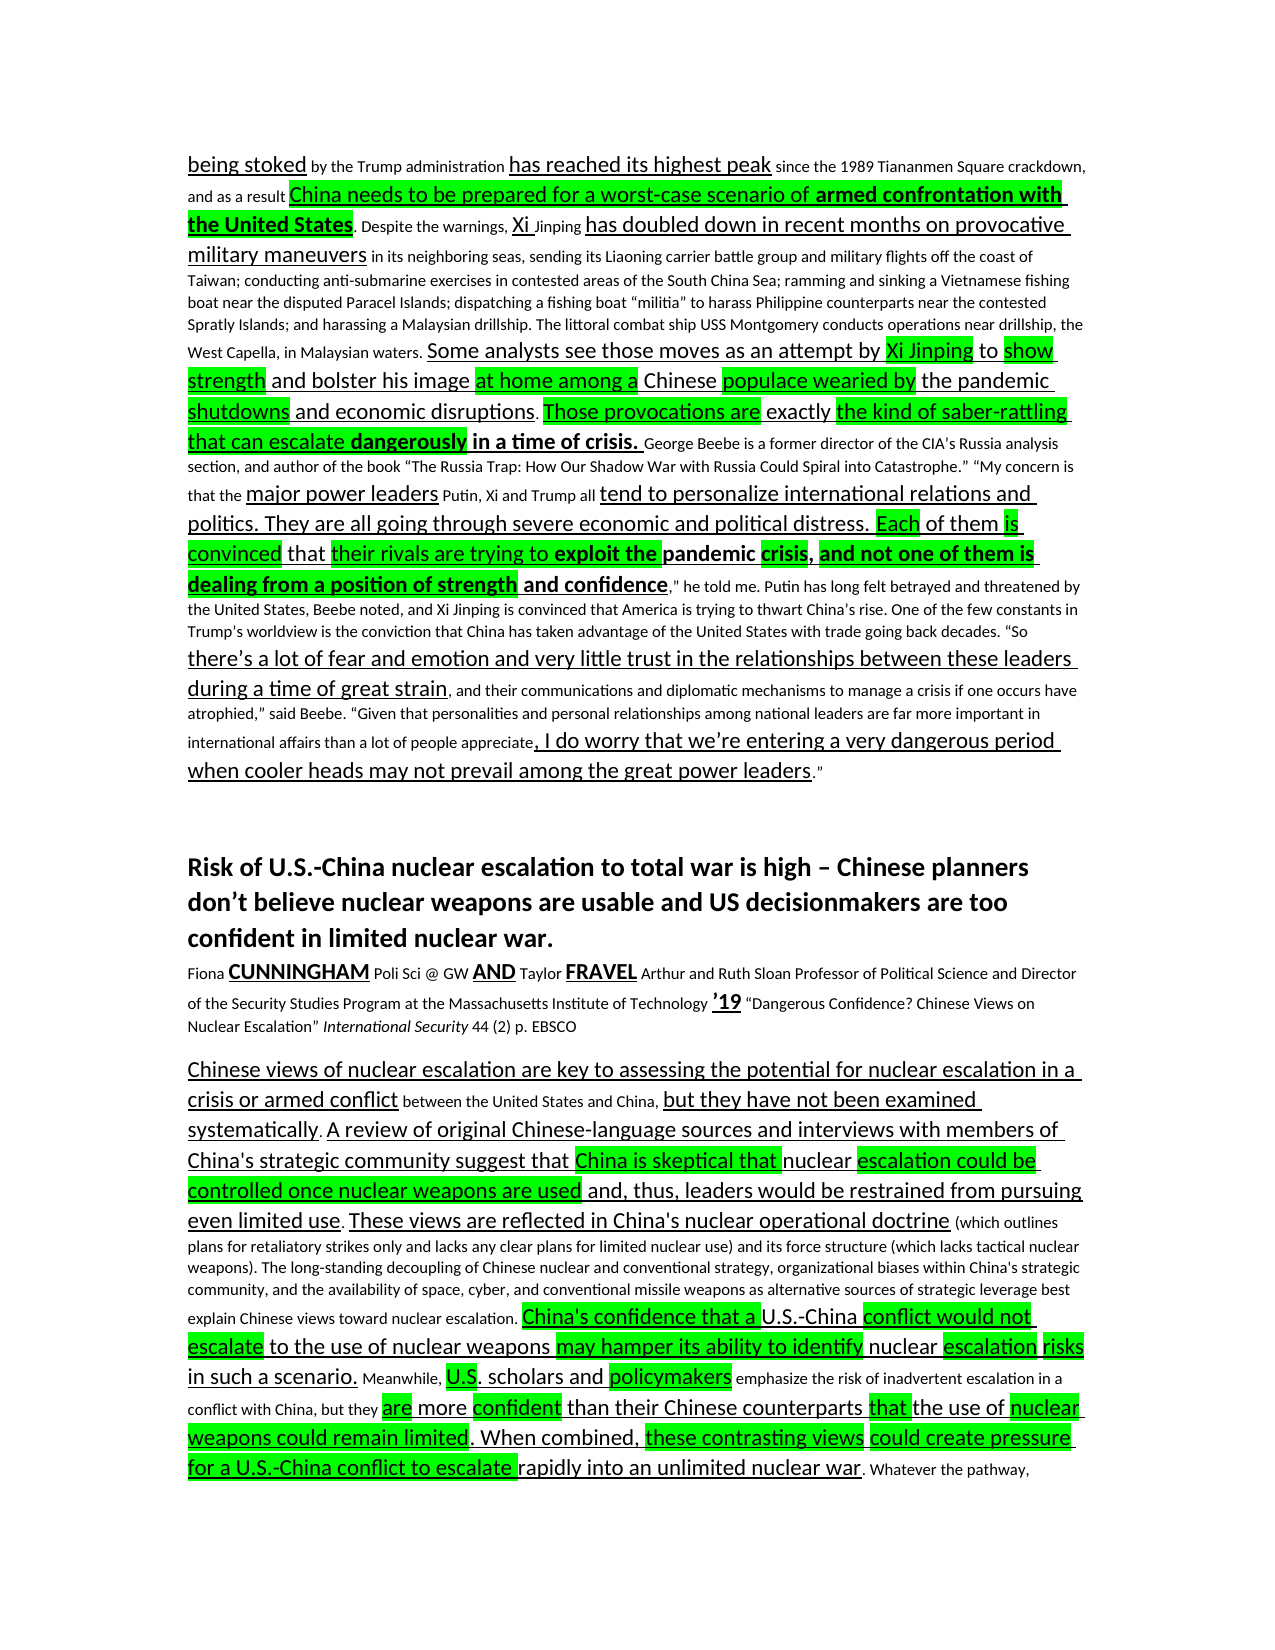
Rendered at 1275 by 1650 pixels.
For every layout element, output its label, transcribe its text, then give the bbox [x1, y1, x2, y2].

subtitle Risk of U.S.-China nuclear escalation to total war is high – Chinese planners don’t believe nuclear weapons are usable and US decisionmakers are too confident in limited nuclear war. [187, 850, 1087, 954]
text Fiona CUNNINGHAM Poli Sci @ GW AND Taylor FRAVEL Arthur and Ruth Sloan Professor of Political Science and Director of the Security Studies Program at the Massachusetts Institute of Technology ’19 “Dangerous Confidence? Chinese Views on Nuclear Escalation” International Security 44 (2) p. EBSCO [187, 957, 1087, 1037]
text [187, 1055, 1087, 1481]
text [187, 150, 1087, 784]
